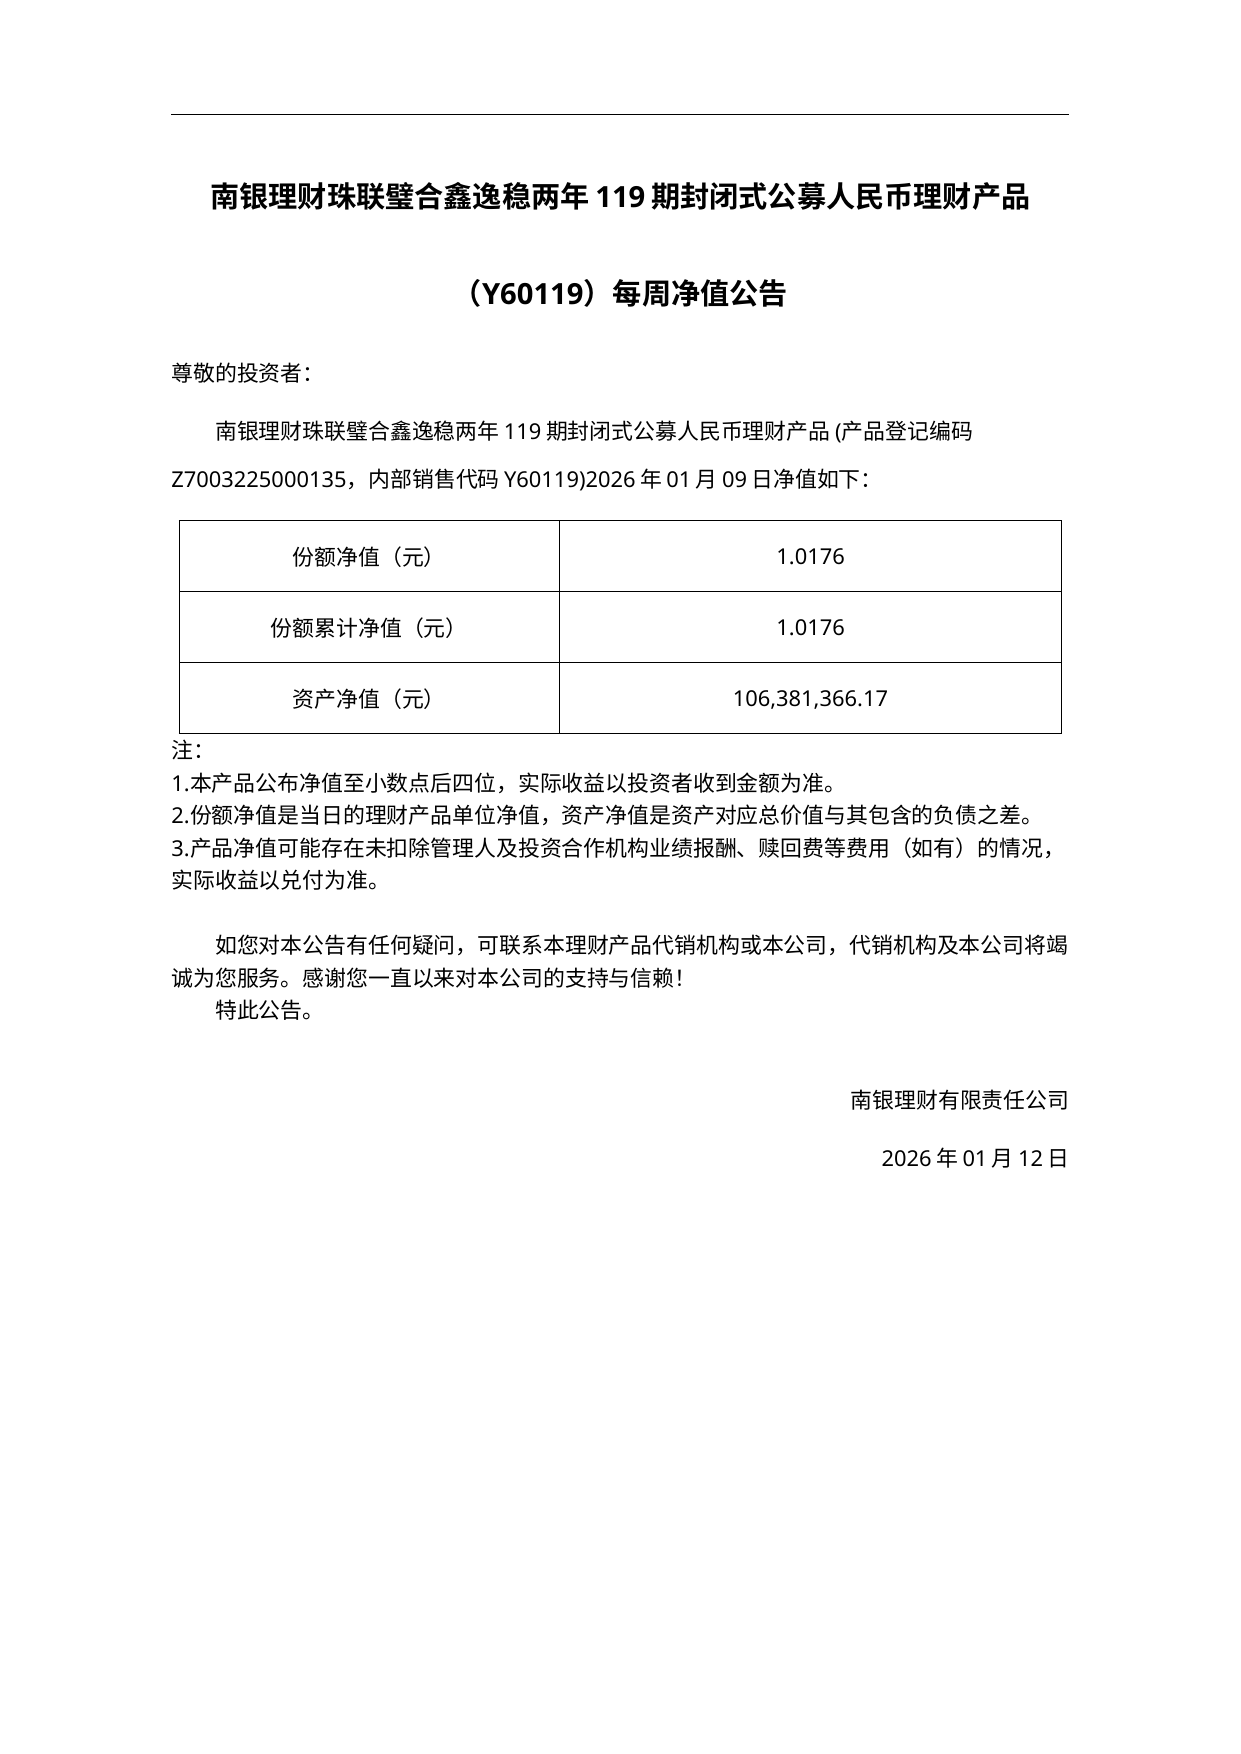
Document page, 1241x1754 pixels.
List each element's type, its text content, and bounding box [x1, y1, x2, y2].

text 尊敬的投资者： [171, 355, 1069, 388]
text 2026年01月12日 [171, 1140, 1069, 1173]
table_cell 份额累计净值（元） [180, 592, 559, 662]
text 南银理财珠联璧合鑫逸稳两年119期封闭式公募人民币理财产品 (产品登记编码Z7003225000135，内部销售代码Y60119)2026年01月09日净值如下： [171, 413, 1069, 494]
table_cell 106,381,366.17 [560, 663, 1061, 733]
text 南银理财珠联璧合鑫逸稳两年119期封闭式公募人民币理财产品（Y60119）每周净值公告 [171, 162, 1069, 324]
table_cell 资产净值（元） [180, 663, 559, 733]
text 特此公告。 [171, 993, 1069, 1025]
text 如您对本公告有任何疑问，可联系本理财产品代销机构或本公司，代销机构及本公司将竭诚为您服务。感谢您一直以来对本公司的支持与信赖！ [171, 928, 1069, 993]
table_header 1.0176 [560, 521, 1061, 591]
text 南银理财有限责任公司 [171, 1082, 1069, 1115]
text 3.产品净值可能存在未扣除管理人及投资合作机构业绩报酬、赎回费等费用（如有）的情况，实际收益以兑付为准。 [171, 830, 1069, 895]
table_header 份额净值（元） [180, 521, 559, 591]
text 注： [171, 733, 1069, 765]
text 1.本产品公布净值至小数点后四位，实际收益以投资者收到金额为准。 [171, 765, 1069, 798]
table_cell 1.0176 [560, 592, 1061, 662]
text 2.份额净值是当日的理财产品单位净值，资产净值是资产对应总价值与其包含的负债之差。 [171, 798, 1069, 830]
